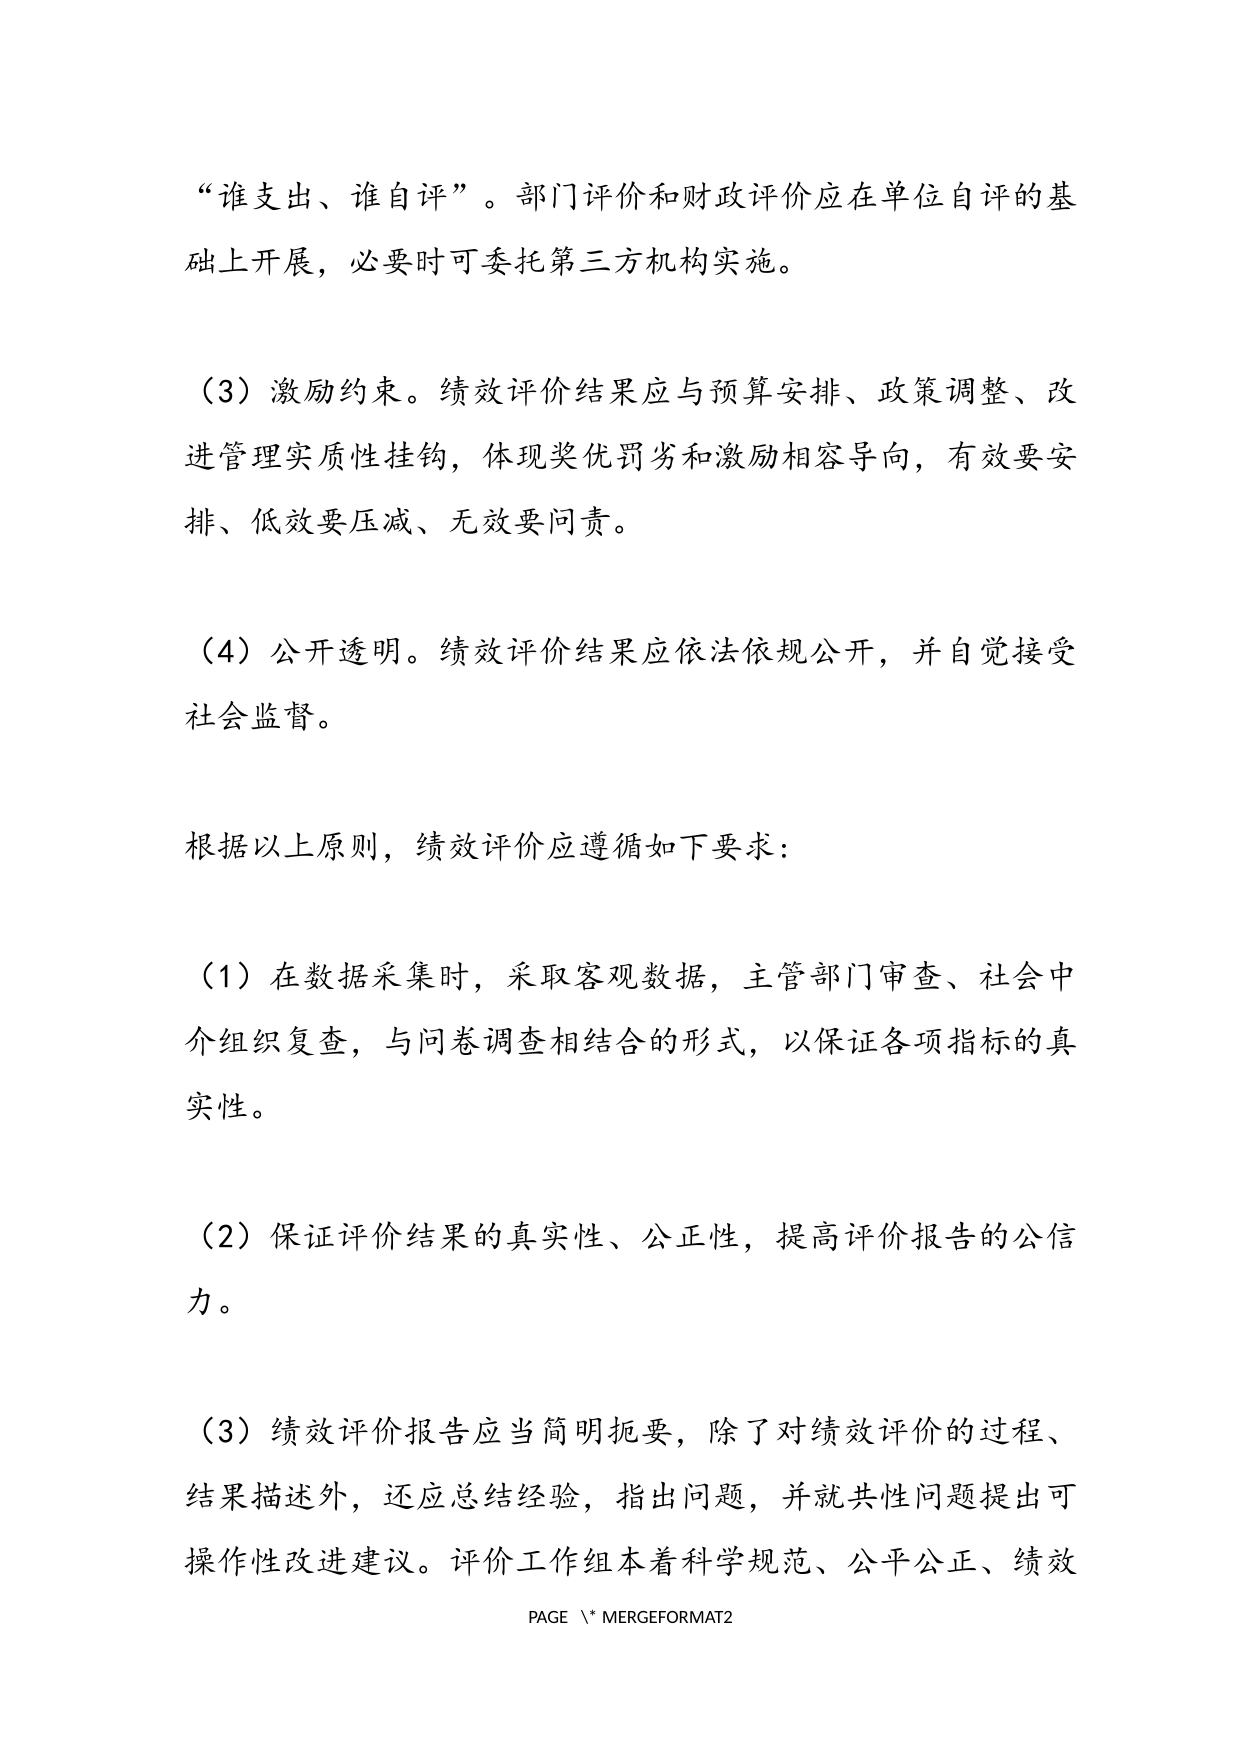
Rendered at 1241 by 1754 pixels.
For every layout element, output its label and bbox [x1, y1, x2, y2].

text [183, 162, 1078, 1592]
